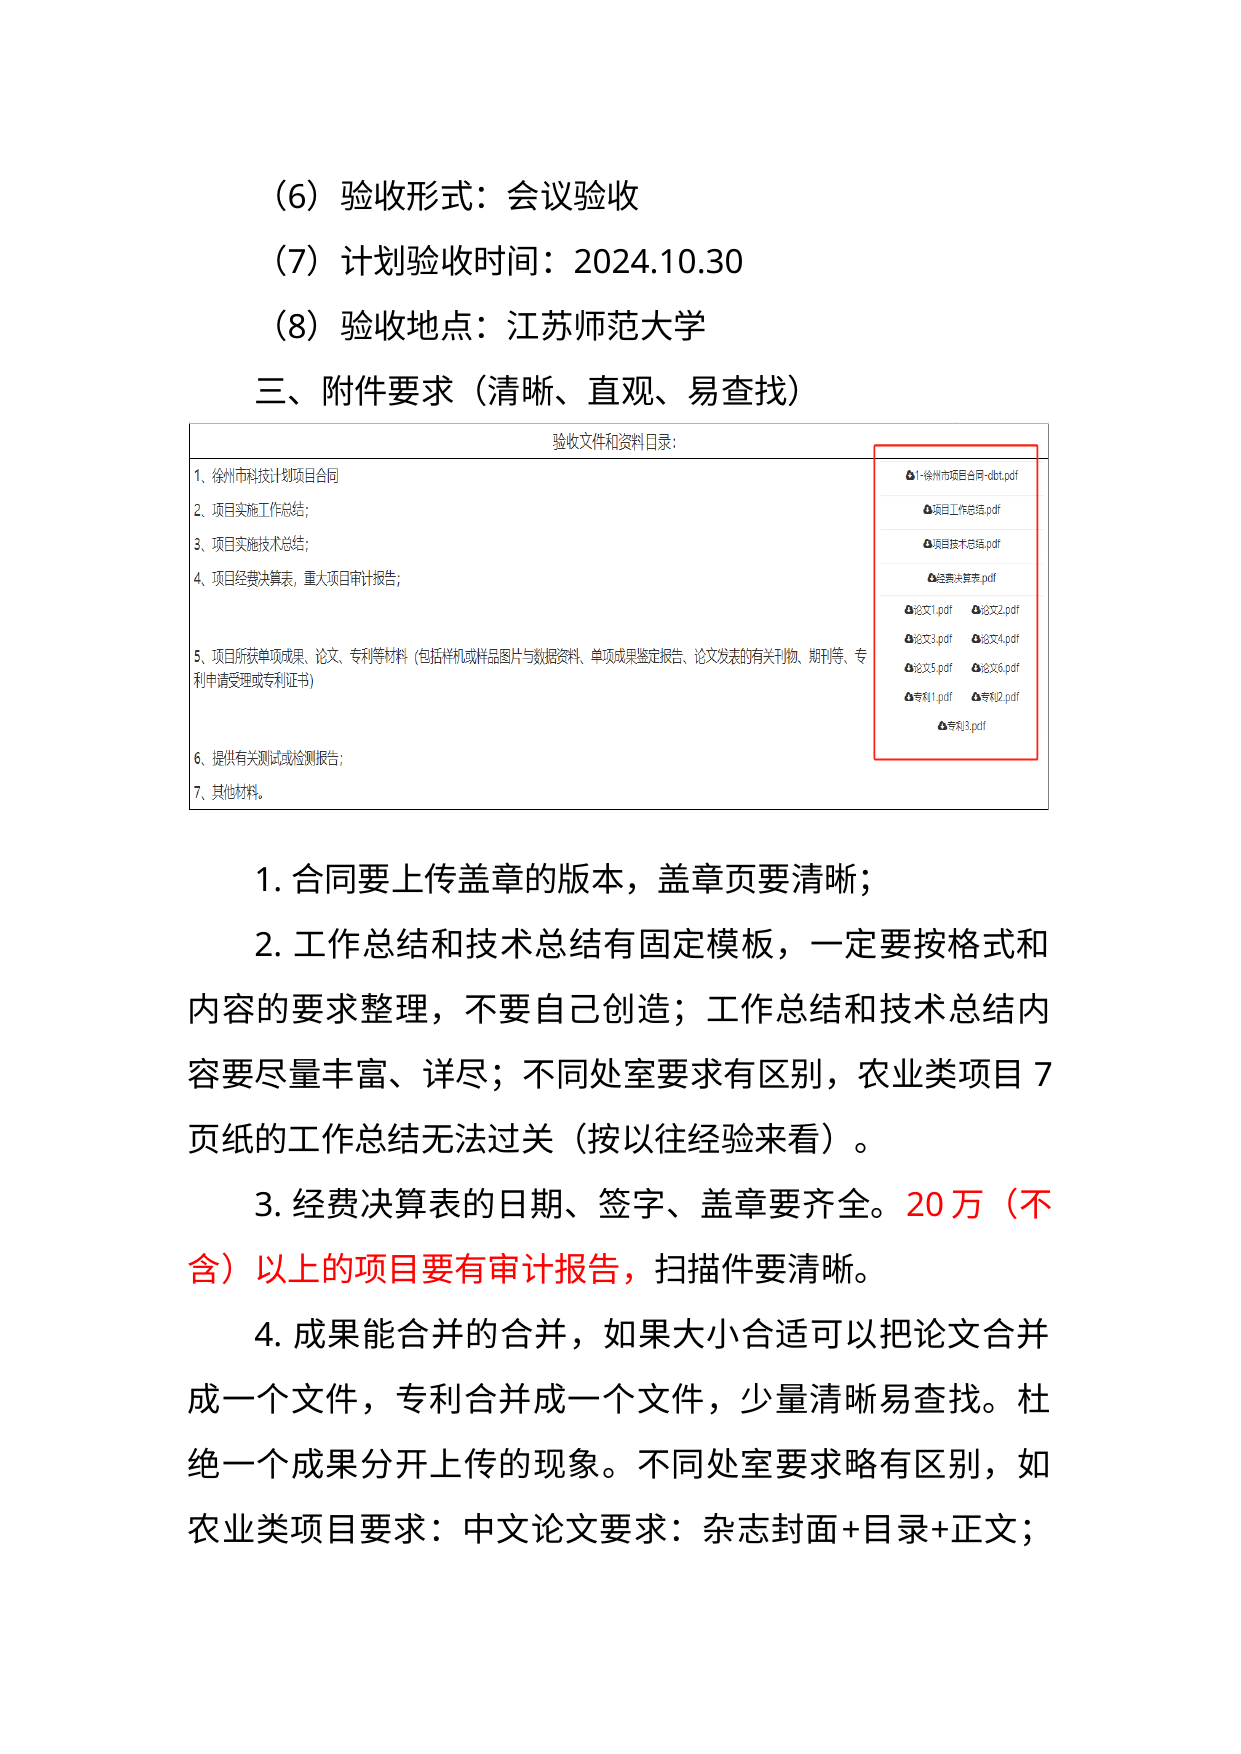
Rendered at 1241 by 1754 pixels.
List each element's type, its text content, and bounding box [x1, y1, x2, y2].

text 3. 经费决算表的日期、签字、盖章要齐全。20万（不含）以上的项目要有审计报告，扫描件要清晰。 [187, 1169, 1053, 1299]
text （7）计划验收时间：2024.10.30 [187, 227, 1053, 292]
text 三、附件要求（清晰、直观、易查找） [187, 357, 1053, 422]
picture [187, 422, 1053, 813]
text （8）验收地点：江苏师范大学 [187, 292, 1053, 357]
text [187, 1299, 1053, 1559]
text 1. 合同要上传盖章的版本，盖章页要清晰； [187, 844, 1053, 909]
text （6）验收形式：会议验收 [187, 162, 1053, 227]
text 2. 工作总结和技术总结有固定模板，一定要按格式和内容的要求整理，不要自己创造；工作总结和技术总结内容要尽量丰富、详尽；不同处室要求有区别，农业类项目7页纸的工作总结无法过关（按以往经验来看）。 [187, 909, 1053, 1169]
